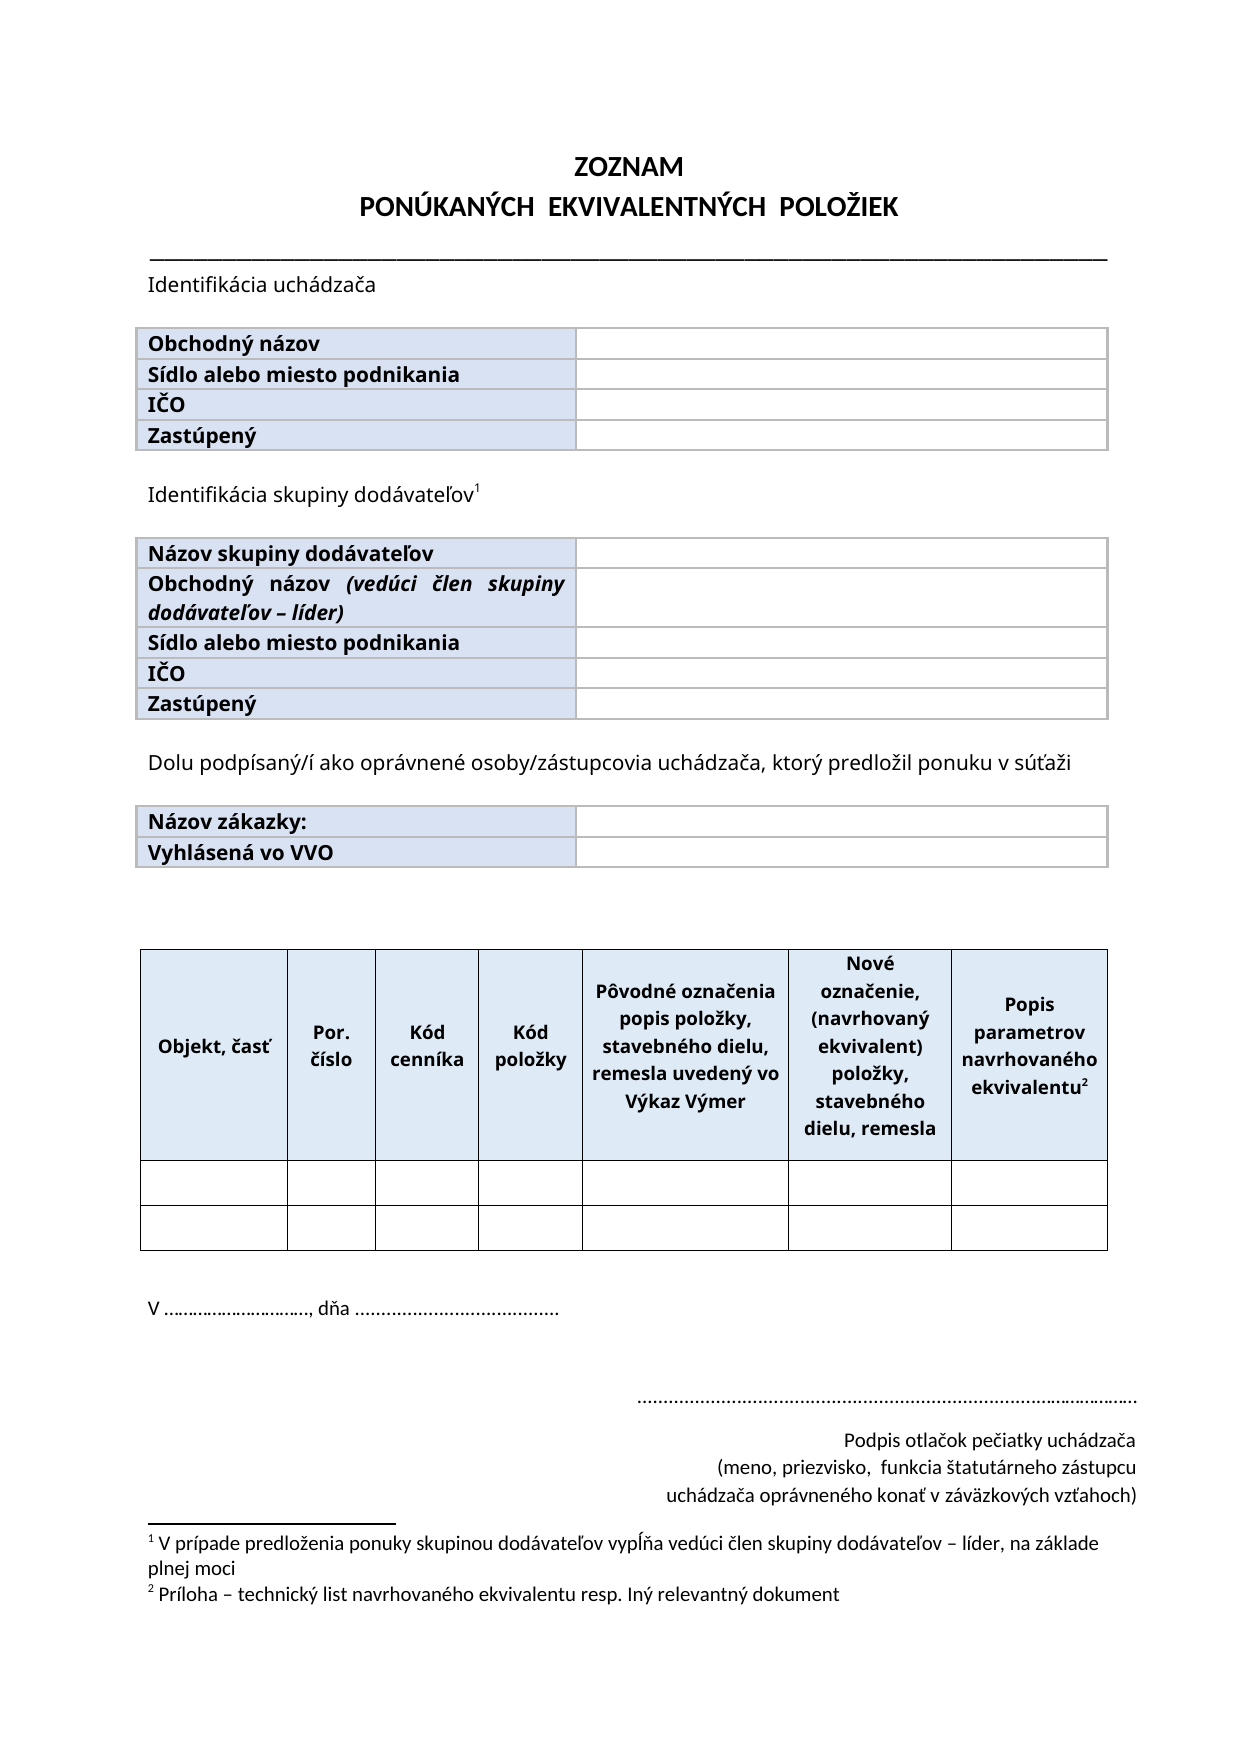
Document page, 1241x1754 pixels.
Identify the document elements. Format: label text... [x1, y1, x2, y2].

table_cell [577, 659, 1106, 687]
table_cell IČO [138, 390, 575, 419]
text uchádzača oprávneného konať v záväzkových vzťahoch) [630, 1482, 1137, 1507]
text __________________________________________________________________ [148, 229, 1110, 265]
table_cell [288, 1161, 375, 1205]
text PONúKANÝCH Ekvivalentných položiek [148, 188, 1110, 224]
table_cell Sídlo alebo miesto podnikania [138, 360, 575, 388]
table_cell [577, 390, 1106, 419]
table_header Pôvodné označenia popis položky, stavebného dielu, remesla uvedený vo Výkaz Výmer [583, 950, 788, 1160]
text V …………………………, dňa ....................................... [148, 1295, 1137, 1320]
table_cell IČO [138, 659, 575, 687]
text (meno, priezvisko, funkcia štatutárneho zástupcu [557, 1454, 1137, 1480]
text Identifikácia skupiny dodávateľov [148, 480, 1137, 508]
table_header [577, 807, 1106, 836]
table_cell Zastúpený [138, 421, 575, 449]
text Identifikácia uchádzača [148, 270, 1137, 299]
table_header [577, 329, 1106, 358]
text Zoznam [148, 148, 1110, 183]
table_cell Sídlo alebo miesto podnikania [138, 628, 575, 657]
table_cell Obchodný názov (vedúci člen skupiny dodávateľov – líder) [138, 569, 575, 626]
table_cell [952, 1161, 1107, 1205]
table_cell [789, 1161, 951, 1205]
table_header Kód cenníka [376, 950, 478, 1160]
text ............................................................................………………… [148, 1383, 1137, 1408]
table_header Objekt, časť [141, 950, 287, 1160]
table_header [577, 539, 1106, 567]
text Dolu podpísaný/í ako oprávnené osoby/zástupcovia uchádzača, ktorý predložil ponuku v súťaži [148, 748, 1137, 777]
table_cell Zastúpený [138, 689, 575, 718]
table_header Por. číslo [288, 950, 375, 1160]
table_cell [479, 1161, 582, 1205]
table_cell [376, 1161, 478, 1205]
table_cell [288, 1206, 375, 1250]
text Podpis otlačok pečiatky uchádzača [148, 1427, 1137, 1452]
table_header Obchodný názov [138, 329, 575, 358]
table_cell [141, 1206, 287, 1250]
table_cell [789, 1206, 951, 1250]
table_cell [952, 1206, 1107, 1250]
table_cell [577, 689, 1106, 718]
table_header Názov skupiny dodávateľov [138, 539, 575, 567]
table_cell [141, 1161, 287, 1205]
table_cell [583, 1161, 788, 1205]
table_cell [577, 569, 1106, 626]
table_header Názov zákazky: [138, 807, 575, 836]
table_cell [577, 421, 1106, 449]
table_cell [376, 1206, 478, 1250]
table_cell [577, 360, 1106, 388]
table_cell [577, 628, 1106, 657]
table_header Kód položky [479, 950, 582, 1160]
table_cell [479, 1206, 582, 1250]
table_header Nové označenie, (navrhovaný ekvivalent) položky, stavebného dielu, remesla [789, 950, 951, 1160]
table_cell [577, 838, 1106, 866]
table_cell Vyhlásená vo VVO [138, 838, 575, 866]
table_header Popis parametrov navrhovaného ekvivalentu [952, 950, 1107, 1160]
table_cell [583, 1206, 788, 1250]
